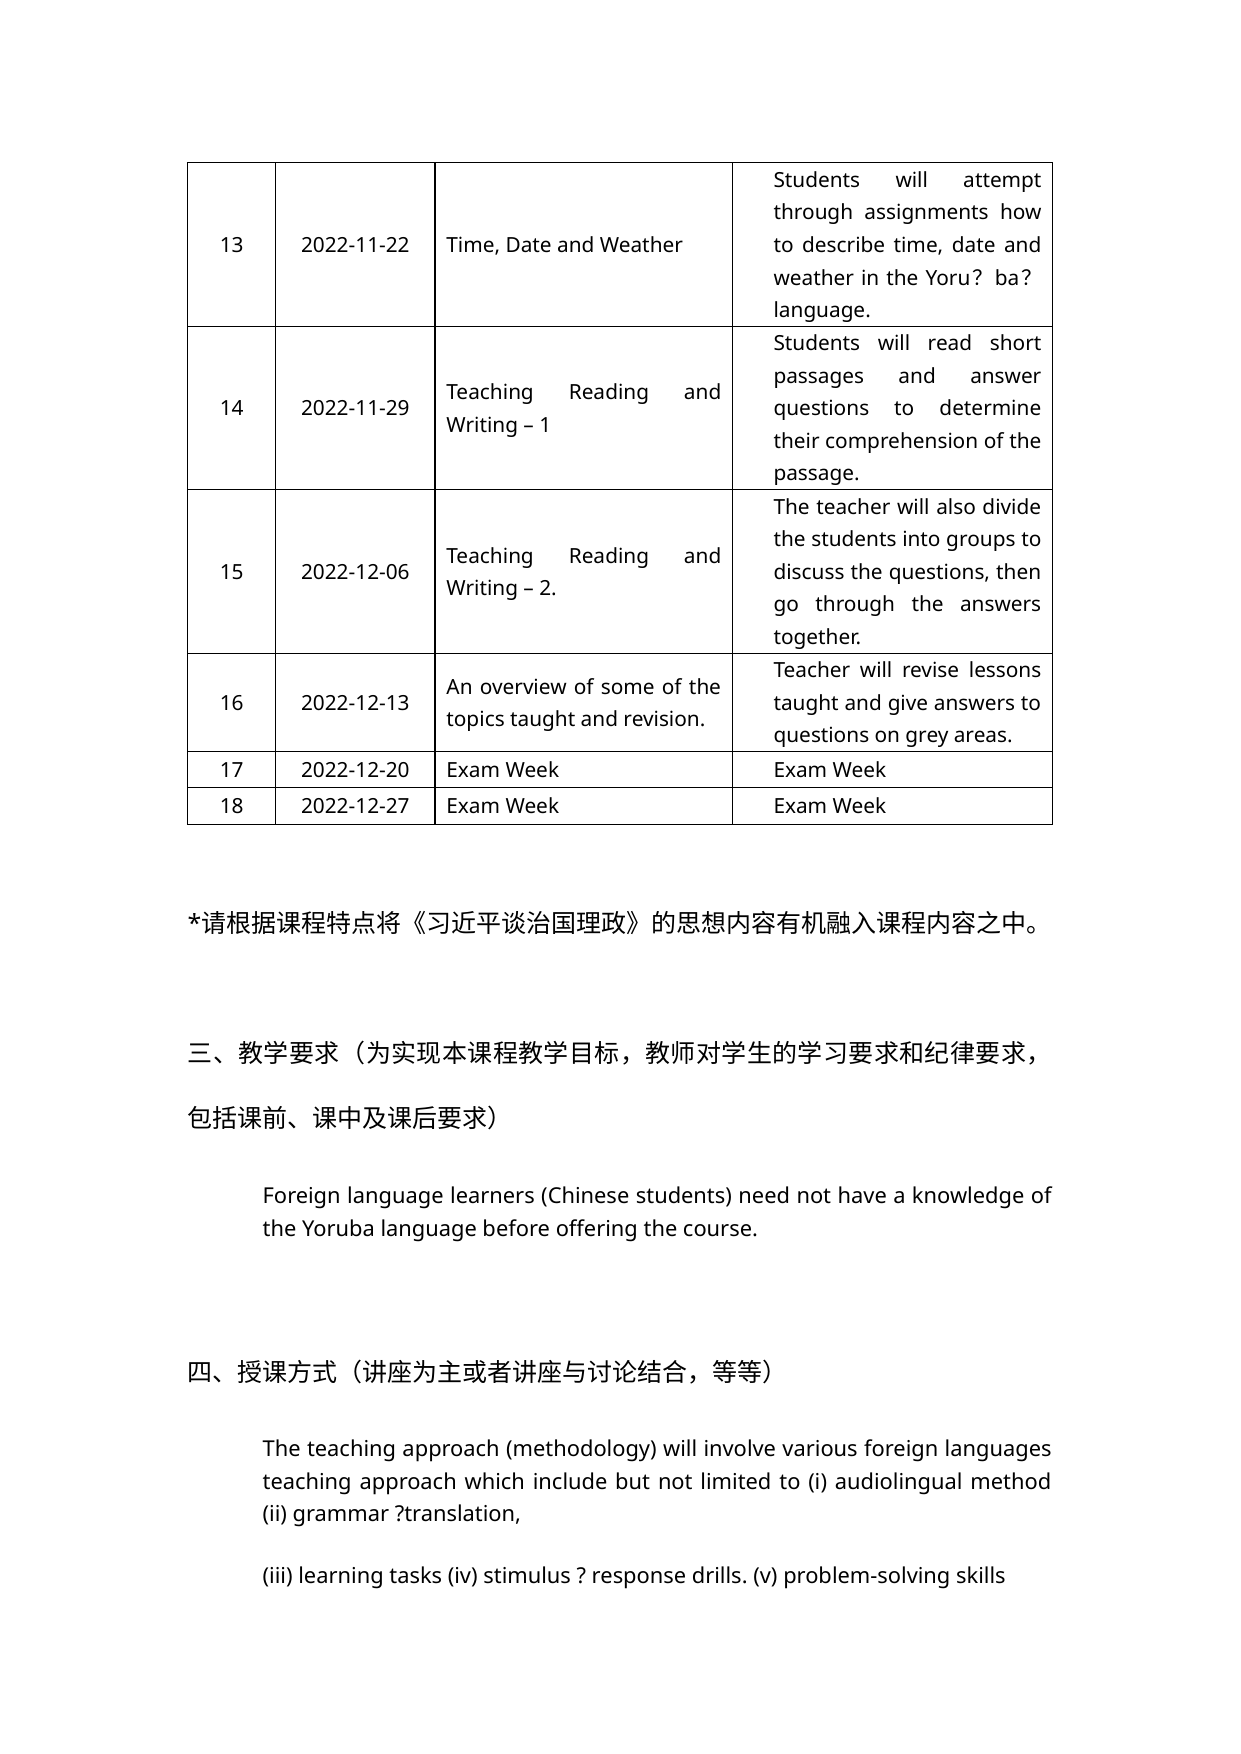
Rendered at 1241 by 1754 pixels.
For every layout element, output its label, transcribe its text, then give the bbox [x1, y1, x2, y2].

table_cell The teacher will also divide the students into groups to discuss the questions, then go through the answers together. [733, 490, 1052, 653]
table_cell 16 [188, 654, 275, 751]
table_cell Exam Week [436, 788, 732, 823]
table_cell Time, Date and Weather [436, 163, 732, 326]
text (iii) learning tasks (iv) stimulus ? response drills. (v) problem-solving skills [262, 1559, 1053, 1591]
table_cell 2022-12-06 [276, 490, 434, 653]
table_cell 15 [188, 490, 275, 653]
table_cell Teaching Reading and Writing – 1 [436, 327, 732, 489]
text 三、教学要求（为实现本课程教学目标，教师对学生的学习要求和纪律要求，包括课前、课中及课后要求） [187, 1019, 1053, 1149]
table_cell 2022-12-20 [276, 752, 434, 787]
text Foreign language learners (Chinese students) need not have a knowledge of the Yoruba language before offering the course. [262, 1179, 1053, 1244]
text The teaching approach (methodology) will involve various foreign languages teaching approach which include but not limited to (i) audiolingual method (ii) grammar ?translation, [262, 1432, 1053, 1529]
table_cell 2022-12-13 [276, 654, 434, 751]
table_cell An overview of some of the topics taught and revision. [436, 654, 732, 751]
table_cell 17 [188, 752, 275, 787]
table_cell Students will read short passages and answer questions to determine their comprehension of the passage. [733, 327, 1052, 489]
table_cell 18 [188, 788, 275, 823]
table_cell 2022-11-22 [276, 163, 434, 326]
table_cell Exam Week [733, 788, 1052, 823]
table_cell Teaching Reading and Writing – 2. [436, 490, 732, 653]
table_cell Students will attempt through assignments how to describe time, date and weather in the Yoru？ba？ language. [733, 163, 1052, 326]
table_cell 2022-12-27 [276, 788, 434, 823]
text *请根据课程特点将《习近平谈治国理政》的思想内容有机融入课程内容之中。 [187, 889, 1053, 954]
table_cell Exam Week [436, 752, 732, 787]
table_cell Teacher will revise lessons taught and give answers to questions on grey areas. [733, 654, 1052, 751]
table_cell 2022-11-29 [276, 327, 434, 489]
table_cell 14 [188, 327, 275, 489]
table_cell Exam Week [733, 752, 1052, 787]
table_cell 13 [188, 163, 275, 326]
text 四、授课方式（讲座为主或者讲座与讨论结合，等等） [187, 1338, 1053, 1403]
